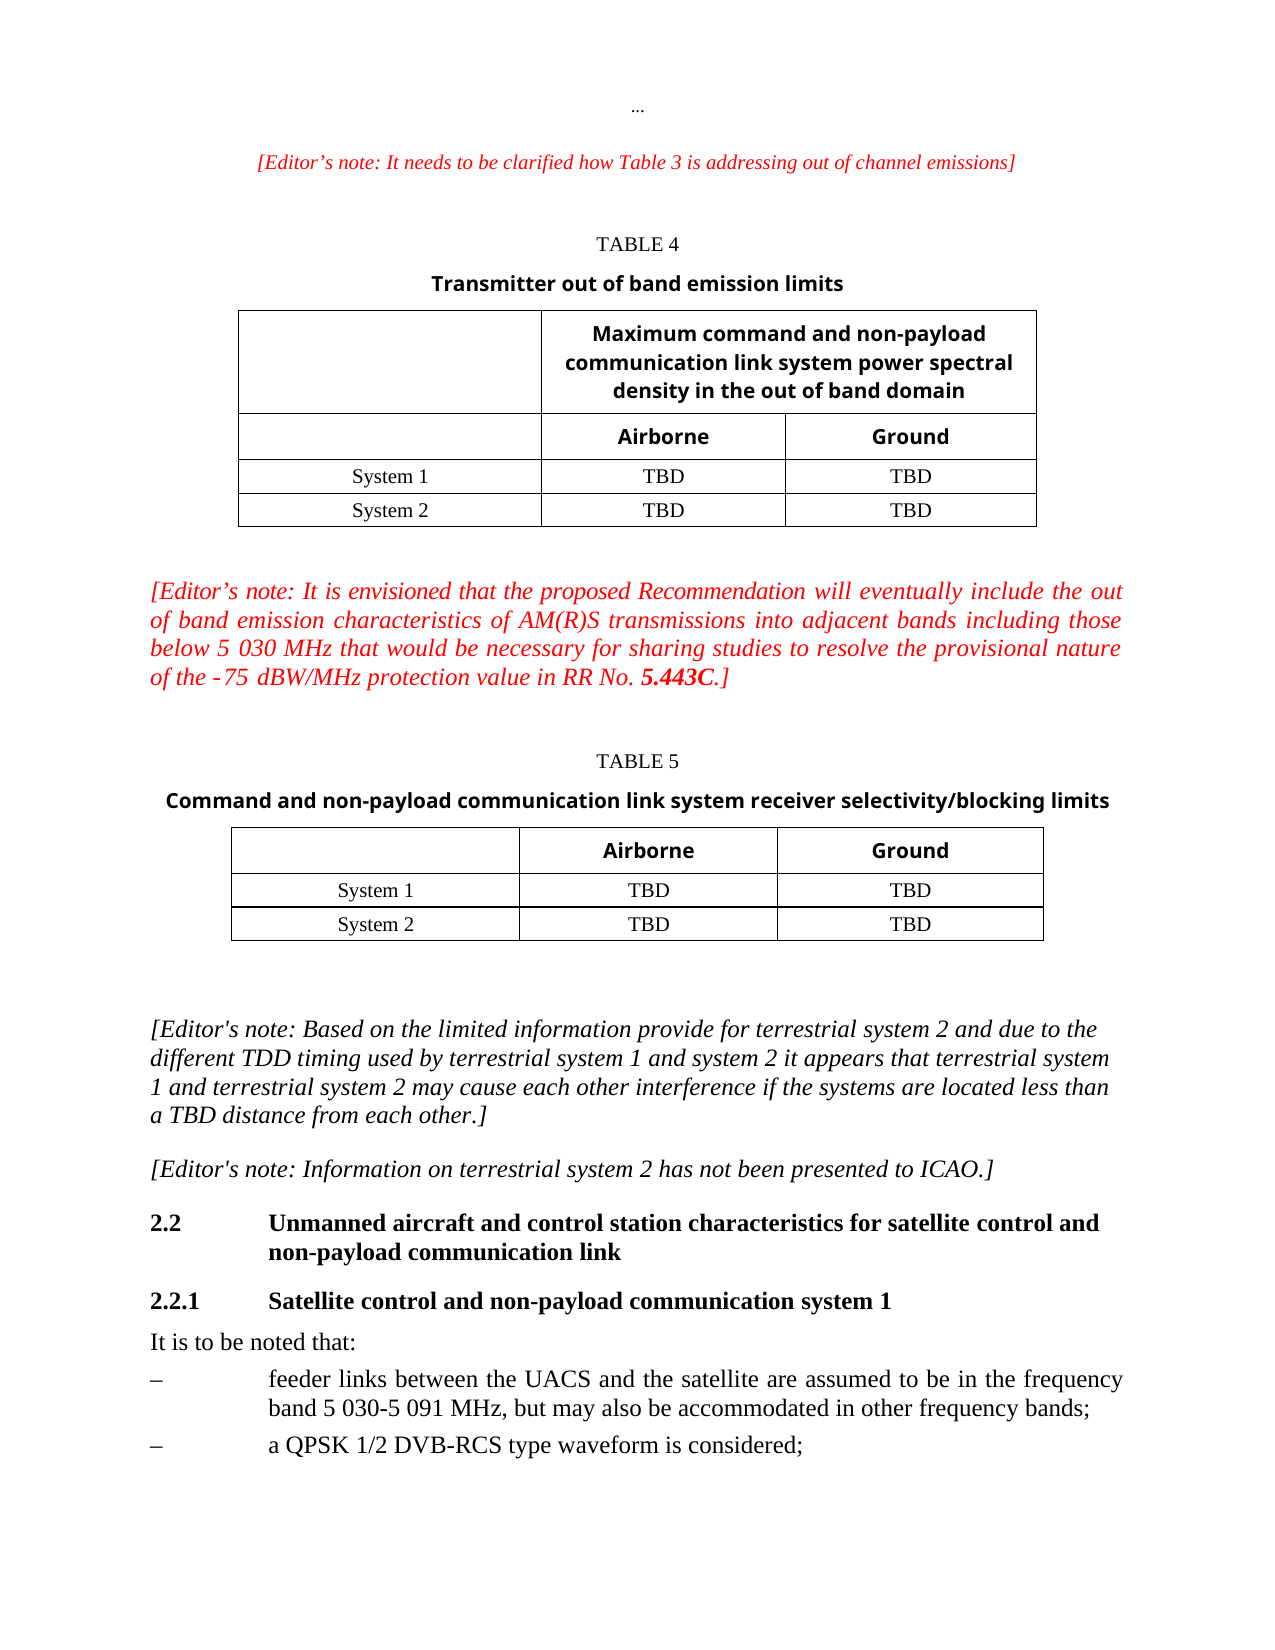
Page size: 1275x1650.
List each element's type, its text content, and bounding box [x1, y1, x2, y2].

text Transmitter out of band emission limits [150, 269, 1125, 297]
text [Editor’s note: It is envisioned that the proposed Recommendation will eventually include the out of band emission characteristics of AM(R)S transmissions into adjacent bands including those below 5 030 MHz that would be necessary for sharing studies to resolve the provisional nature of the -75 dBW/MHz protection value in RR No. 5.443C.] [150, 576, 1125, 691]
table_cell System 2 [232, 908, 519, 940]
text It is to be noted that: [150, 1327, 1125, 1356]
text Command and non-payload communication link system receiver selectivity/blocking limits [150, 786, 1125, 814]
text TABLE 5 [150, 749, 1125, 773]
table_cell TBD [520, 908, 777, 940]
table_cell TBD [786, 460, 1036, 492]
table_header Airborne [520, 828, 777, 873]
table_header Ground [778, 828, 1043, 873]
table_cell TBD [778, 908, 1043, 940]
table_cell System 1 [239, 460, 541, 492]
table_cell Ground [786, 414, 1036, 459]
text – feeder links between the UACS and the satellite are assumed to be in the frequency band 5 030-5 091 MHz, but may also be accommodated in other frequency bands; [150, 1364, 1125, 1422]
table_header Maximum command and non-payload communication link system power spectral density in the out of band domain [542, 311, 1036, 413]
table_header [239, 311, 541, 413]
table_cell TBD [786, 494, 1036, 526]
table_cell TBD [542, 494, 785, 526]
text TABLE 4 [150, 232, 1125, 256]
text 2.2 Unmanned aircraft and control station characteristics for satellite control and non-payload communication link [150, 1208, 1125, 1265]
text [Editor’s note: It needs to be clarified how Table 3 is addressing out of channel emissions] [150, 150, 1125, 174]
table_header [232, 828, 519, 873]
table_cell Airborne [542, 414, 785, 459]
text [Editor's note: Based on the limited information provide for terrestrial system 2 and due to the different TDD timing used by terrestrial system 1 and system 2 it appears that terrestrial system 1 and terrestrial system 2 may cause each other interference if the systems are located less than a TBD distance from each other.] [150, 1014, 1125, 1129]
table_cell [239, 414, 541, 459]
table_cell System 1 [232, 874, 519, 906]
text [Editor's note: Information on terrestrial system 2 has not been presented to ICAO.] [150, 1154, 1125, 1183]
text – a QPSK 1/2 DVB-RCS type waveform is considered; [150, 1430, 1125, 1459]
table_cell TBD [778, 874, 1043, 906]
table_cell TBD [542, 460, 785, 492]
table_cell TBD [520, 874, 777, 906]
table_cell System 2 [239, 494, 541, 526]
text 2.2.1 Satellite control and non-payload communication system 1 [150, 1286, 1125, 1315]
